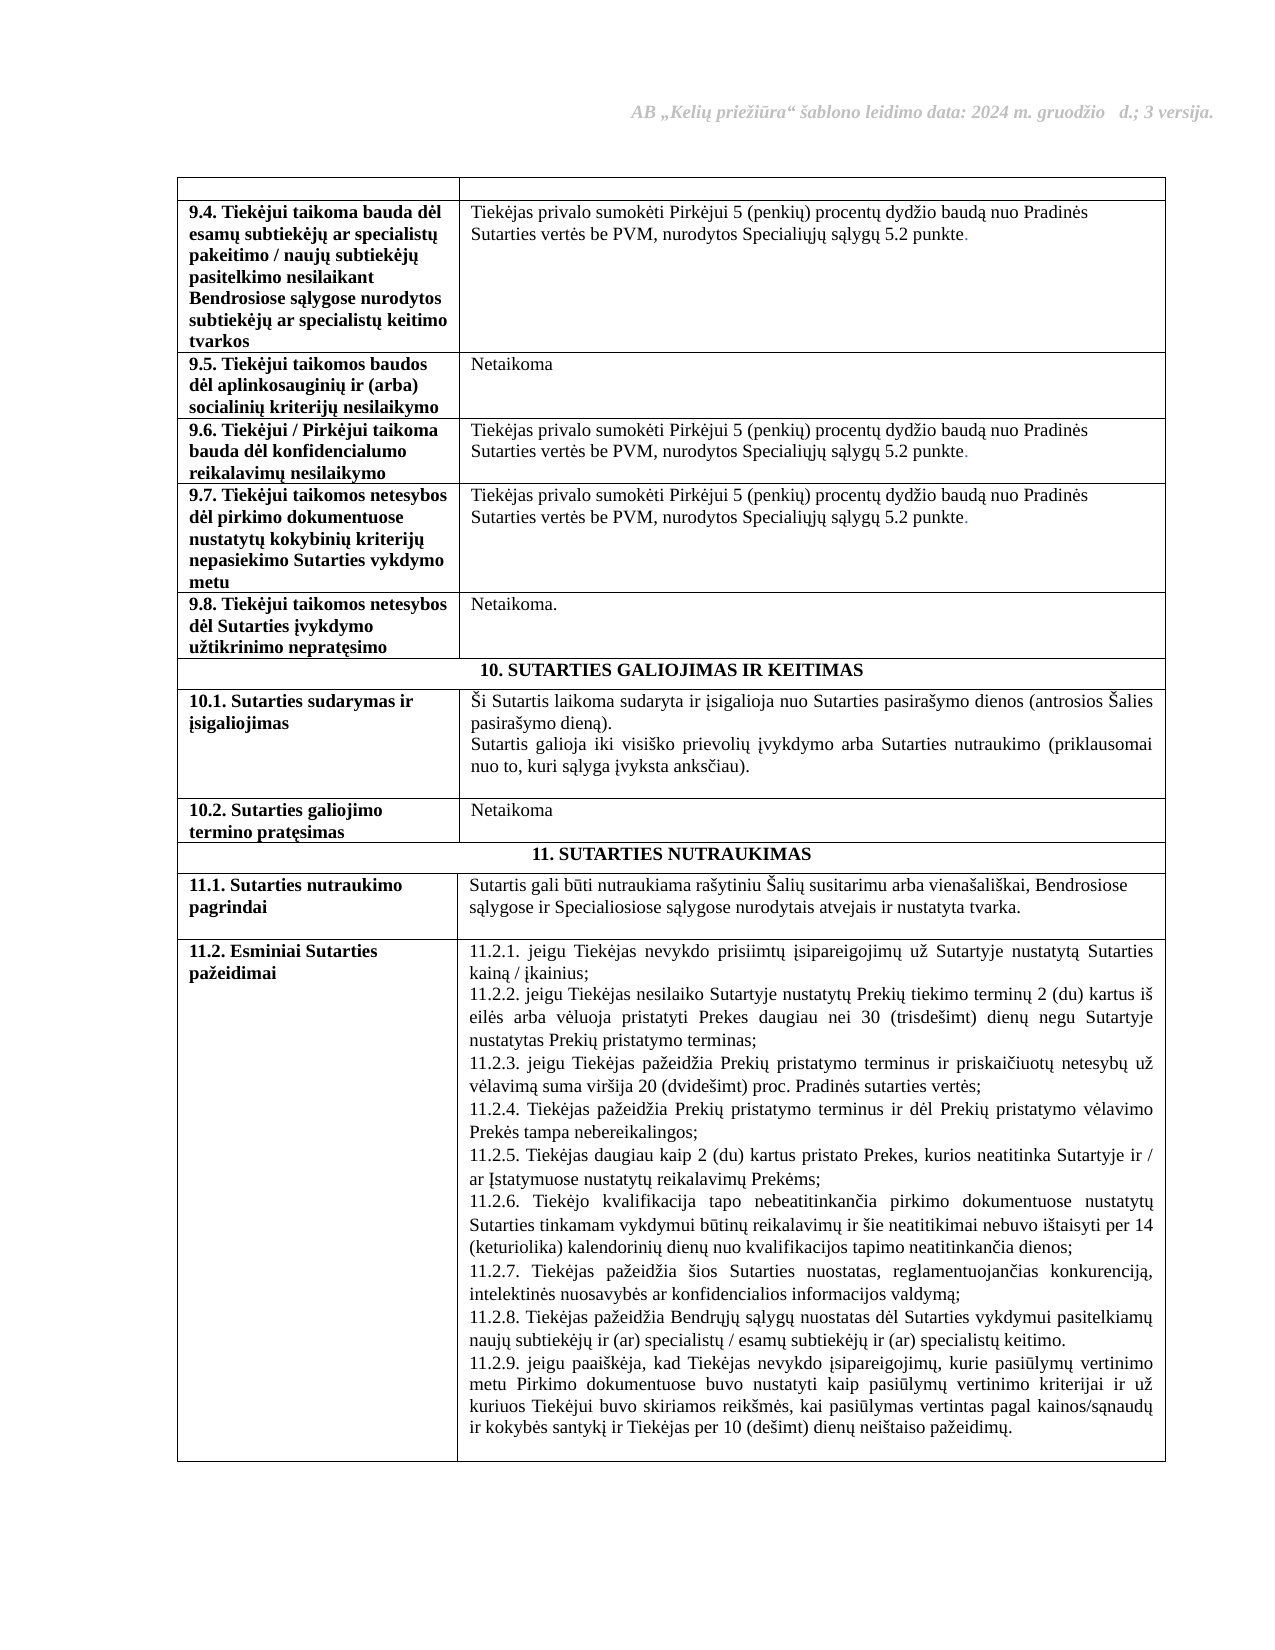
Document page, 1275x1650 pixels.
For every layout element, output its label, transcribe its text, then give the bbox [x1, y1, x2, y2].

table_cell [178, 178, 459, 200]
table_cell 9.6. Tiekėjui / Pirkėjui taikoma bauda dėl konfidencialumo reikalavimų nesilaikymo [178, 419, 459, 483]
table_cell 9.4. Tiekėjui taikoma bauda dėl esamų subtiekėjų ar specialistų pakeitimo / naujų subtiekėjų pasitelkimo nesilaikant Bendrosiose sąlygose nurodytos subtiekėjų ar specialistų keitimo tvarkos [178, 201, 459, 352]
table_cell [460, 178, 1165, 200]
table_cell 10. SUTARTIES GALIOJIMAS IR KEITIMAS [178, 659, 1165, 689]
table_cell 9.7. Tiekėjui taikomos netesybos dėl pirkimo dokumentuose nustatytų kokybinių kriterijų nepasiekimo Sutarties vykdymo metu [178, 484, 459, 592]
table_cell Tiekėjas privalo sumokėti Pirkėjui 5 (penkių) procentų dydžio baudą nuo Pradinės Sutarties vertės be PVM, nurodytos Specialiųjų sąlygų 5.2 punkte. [460, 201, 1165, 352]
table_cell Netaikoma [460, 353, 1165, 417]
table_cell 10.2. Sutarties galiojimo termino pratęsimas [178, 799, 459, 842]
table_cell Sutartis gali būti nutraukiama rašytiniu Šalių susitarimu arba vienašališkai, Bendrosiose sąlygose ir Specialiosiose sąlygose nurodytais atvejais ir nustatyta tvarka. [458, 874, 1165, 939]
table_cell Netaikoma. [460, 593, 1165, 658]
table_cell 11.1. Sutarties nutraukimo pagrindai [178, 874, 457, 939]
table_cell Tiekėjas privalo sumokėti Pirkėjui 5 (penkių) procentų dydžio baudą nuo Pradinės Sutarties vertės be PVM, nurodytos Specialiųjų sąlygų 5.2 punkte. [460, 419, 1165, 483]
table_cell Tiekėjas privalo sumokėti Pirkėjui 5 (penkių) procentų dydžio baudą nuo Pradinės Sutarties vertės be PVM, nurodytos Specialiųjų sąlygų 5.2 punkte. [460, 484, 1165, 592]
table_cell 10.1. Sutarties sudarymas ir įsigaliojimas [178, 690, 459, 798]
table_cell 11.2.1. jeigu Tiekėjas nevykdo prisiimtų įsipareigojimų už Sutartyje nustatytą Sutarties kainą / įkainius; 11.2.2. jeigu Tiekėjas nesilaiko Sutartyje nustatytų Prekių tiekimo terminų 2 (du) kartus iš eilės arba vėluoja pristatyti Prekes daugiau nei 30 (trisdešimt) dienų negu Sutartyje nustatytas Prekių pristatymo terminas; 11.2.3. jeigu Tiekėjas pažeidžia Prekių pristatymo terminus ir priskaičiuotų netesybų už vėlavimą suma viršija 20 (dvidešimt) proc. Pradinės sutarties vertės; 11.2.4. Tiekėjas pažeidžia Prekių pristatymo terminus ir dėl Prekių pristatymo vėlavimo Prekės tampa nebereikalingos; 11.2.5. Tiekėjas daugiau kaip 2 (du) kartus pristato Prekes, kurios neatitinka Sutartyje ir / ar Įstatymuose nustatytų reikalavimų Prekėms; 11.2.6. Tiekėjo kvalifikacija tapo nebeatitinkančia pirkimo dokumentuose nustatytų Sutarties tinkamam vykdymui būtinų reikalavimų ir šie neatitikimai nebuvo ištaisyti per 14 (keturiolika) kalendorinių dienų nuo kvalifikacijos tapimo neatitinkančia dienos; 11.2.7. Tiekėjas pažeidžia šios Sutarties nuostatas, reglamentuojančias konkurenciją, intelektinės nuosavybės ar konfidencialios informacijos valdymą; 11.2.8. Tiekėjas pažeidžia Bendrųjų sąlygų nuostatas dėl Sutarties vykdymui pasitelkiamų naujų subtiekėjų ir (ar) specialistų / esamų subtiekėjų ir (ar) specialistų keitimo. 11.2.9. jeigu paaiškėja, kad Tiekėjas nevykdo įsipareigojimų, kurie pasiūlymų vertinimo metu Pirkimo dokumentuose buvo nustatyti kaip pasiūlymų vertinimo kriterijai ir už kuriuos Tiekėjui buvo skiriamos reikšmės, kai pasiūlymas vertintas pagal kainos/sąnaudų ir kokybės santykį ir Tiekėjas per 10 (dešimt) dienų neištaiso pažeidimų. [458, 940, 1165, 1461]
table_cell 9.5. Tiekėjui taikomos baudos dėl aplinkosauginių ir (arba) socialinių kriterijų nesilaikymo [178, 353, 459, 417]
table_cell Netaikoma [460, 799, 1165, 842]
table_cell Ši Sutartis laikoma sudaryta ir įsigalioja nuo Sutarties pasirašymo dienos (antrosios Šalies pasirašymo dieną). Sutartis galioja iki visiško prievolių įvykdymo arba Sutarties nutraukimo (priklausomai nuo to, kuri sąlyga įvyksta anksčiau). [460, 690, 1165, 798]
table_cell 11. SUTARTIES NUTRAUKIMAS [178, 843, 1165, 873]
table_cell 11.2. Esminiai Sutarties pažeidimai [178, 940, 457, 1461]
table_cell 9.8. Tiekėjui taikomos netesybos dėl Sutarties įvykdymo užtikrinimo nepratęsimo [178, 593, 459, 658]
